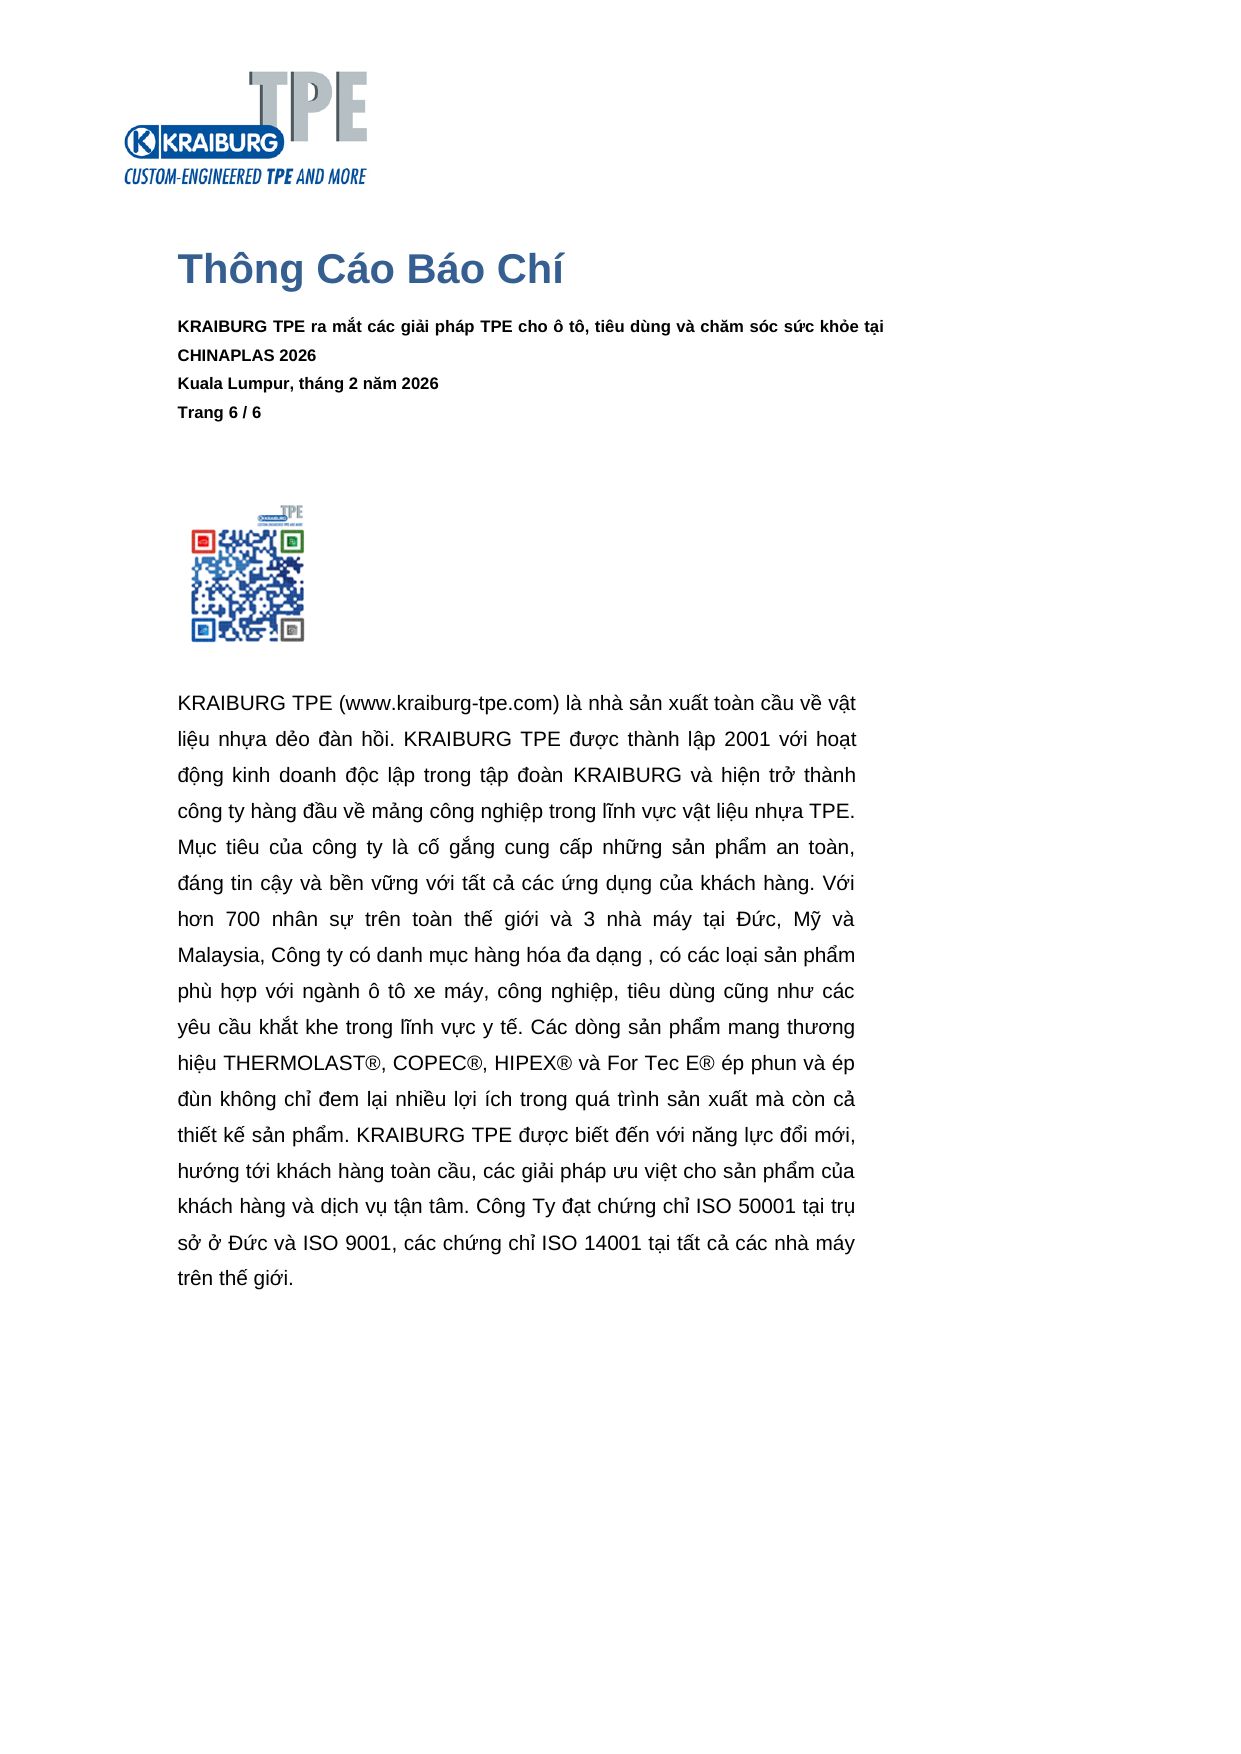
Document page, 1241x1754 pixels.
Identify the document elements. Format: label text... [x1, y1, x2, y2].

picture [177, 496, 314, 667]
text KRAIBURG TPE (www.kraiburg-tpe.com) là nhà sản xuất toàn cầu về vật liệu nhựa dẻo đàn hồi. KRAIBURG TPE được thành lập 2001 với hoạt động kinh doanh độc lập trong tập đoàn KRAIBURG và hiện trở thành công ty hàng đầu về mảng công nghiệp trong lĩnh vực vật liệu nhựa TPE. Mục tiêu của công ty là cố gắng cung cấp những sản phẩm an toàn, đáng tin cậy và bền vững với tất cả các ứng dụng của khách hàng. Với hơn 700 nhân sự trên toàn thế giới và 3 nhà máy tại Đức, Mỹ và Malaysia, Công ty có danh mục hàng hóa đa dạng , có các loại sản phẩm phù hợp với ngành ô tô xe máy, công nghiệp, tiêu dùng cũng như các yêu cầu khắt khe trong lĩnh vực y tế. Các dòng sản phẩm mang thương hiệu THERMOLAST®, COPEC®, HIPEX® và For Tec E® ép phun và ép đùn không chỉ đem lại nhiều lợi ích trong quá trình sản xuất mà còn cả thiết kế sản phẩm. KRAIBURG TPE được biết đến với năng lực đổi mới, hướng tới khách hàng toàn cầu, các giải pháp ưu việt cho sản phẩm của khách hàng và dịch vụ tận tâm. Công Ty đạt chứng chỉ ISO 50001 tại trụ sở ở Đức và ISO 9001, các chứng chỉ ISO 14001 tại tất cả các nhà máy trên thế giới. [177, 691, 856, 1290]
picture [112, 55, 379, 200]
